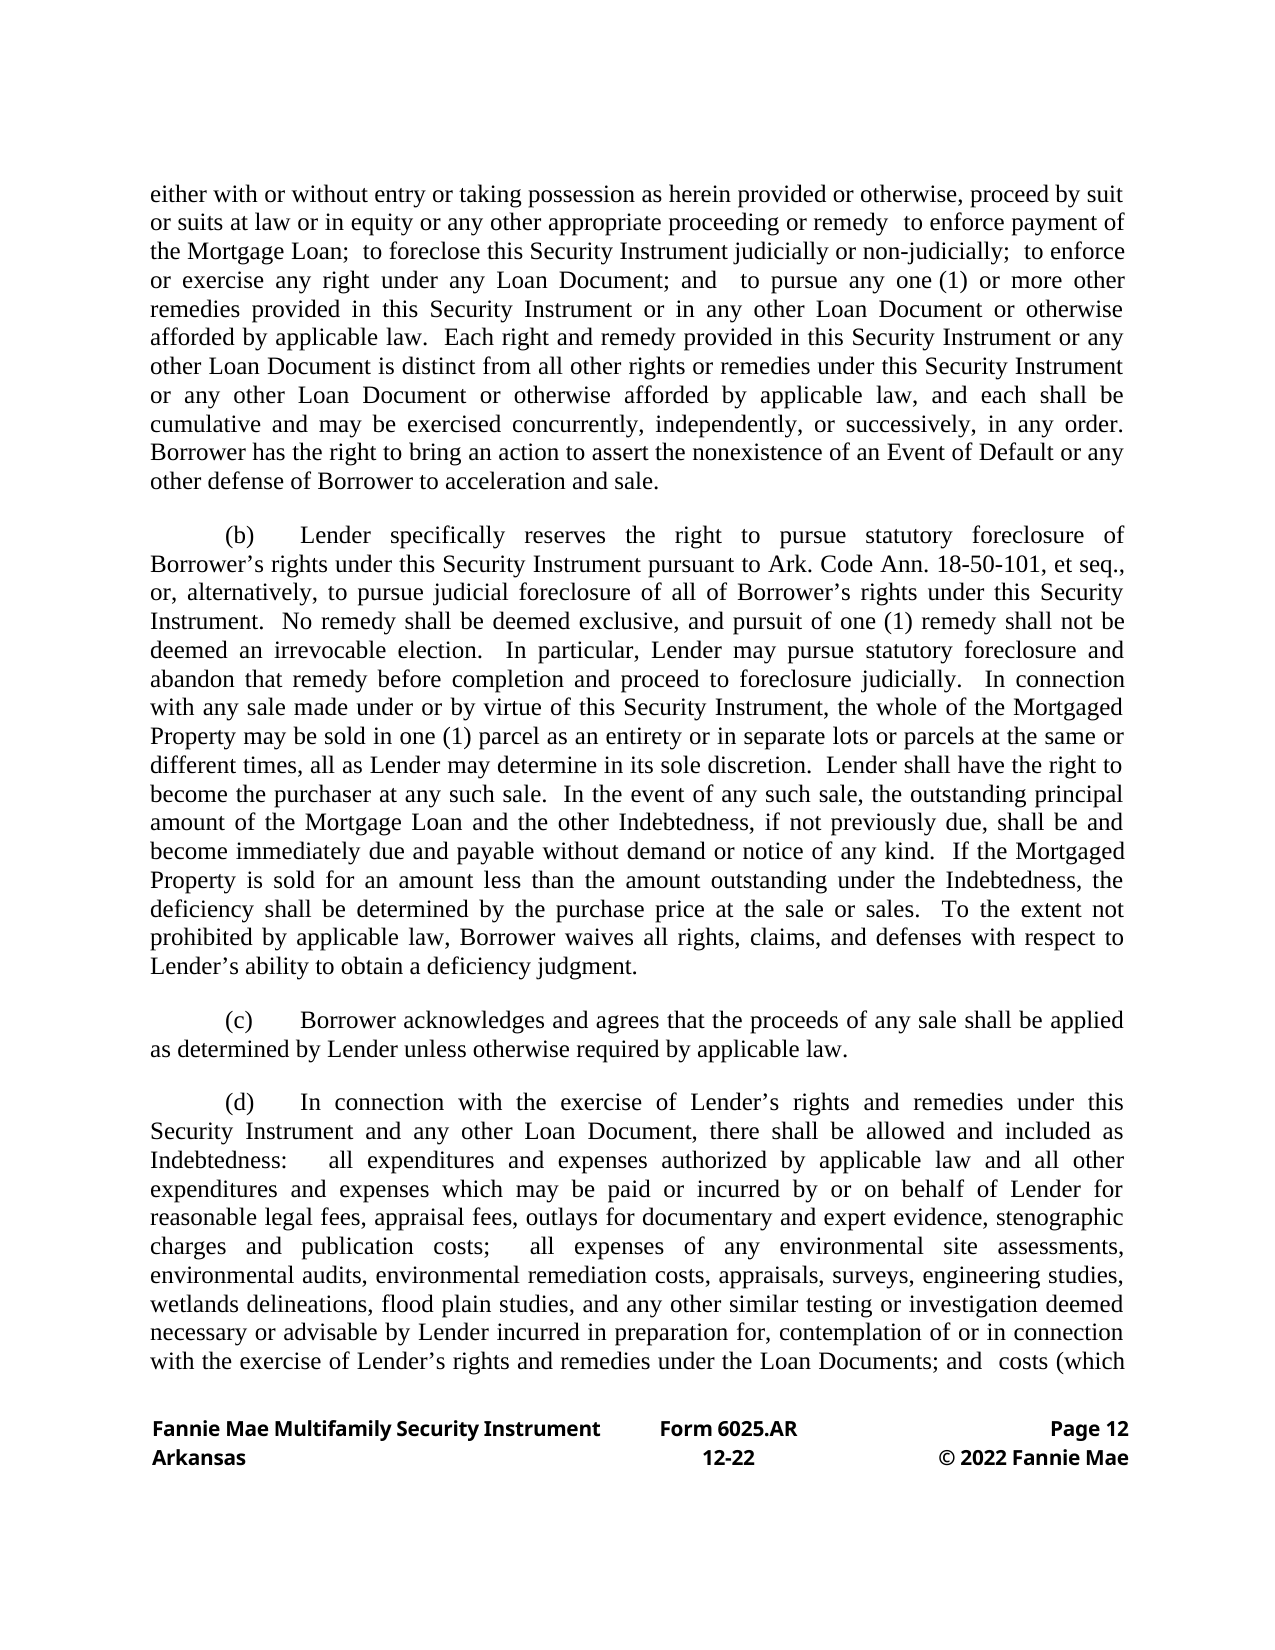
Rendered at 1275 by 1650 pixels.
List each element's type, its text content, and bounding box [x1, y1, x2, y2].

list Borrower acknowledges and agrees that the proceeds of any sale shall be applied as determined by Lender unless otherwise required by applicable law. [150, 1005, 1125, 1062]
list Lender specifically reserves the right to pursue statutory foreclosure of Borrower’s rights under this Security Instrument pursuant to Ark. Code Ann. 18-50-101, et seq., or, alternatively, to pursue judicial foreclosure of all of Borrower’s rights under this Security Instrument. No remedy shall be deemed exclusive, and pursuit of one (1) remedy shall not be deemed an irrevocable election. In particular, Lender may pursue statutory foreclosure and abandon that remedy before completion and proceed to foreclosure judicially. In connection with any sale made under or by virtue of this Security Instrument, the whole of the Mortgaged Property may be sold in one (1) parcel as an entirety or in separate lots or parcels at the same or different times, all as Lender may determine in its sole discretion. Lender shall have the right to become the purchaser at any such sale. In the event of any such sale, the outstanding principal amount of the Mortgage Loan and the other Indebtedness, if not previously due, shall be and become immediately due and payable without demand or notice of any kind. If the Mortgaged Property is sold for an amount less than the amount outstanding under the Indebtedness, the deficiency shall be determined by the purchase price at the sale or sales. To the extent not prohibited by applicable law, Borrower waives all rights, claims, and defenses with respect to Lender’s ability to obtain a deficiency judgment. [150, 520, 1125, 980]
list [150, 1087, 1125, 1375]
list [150, 179, 1125, 495]
